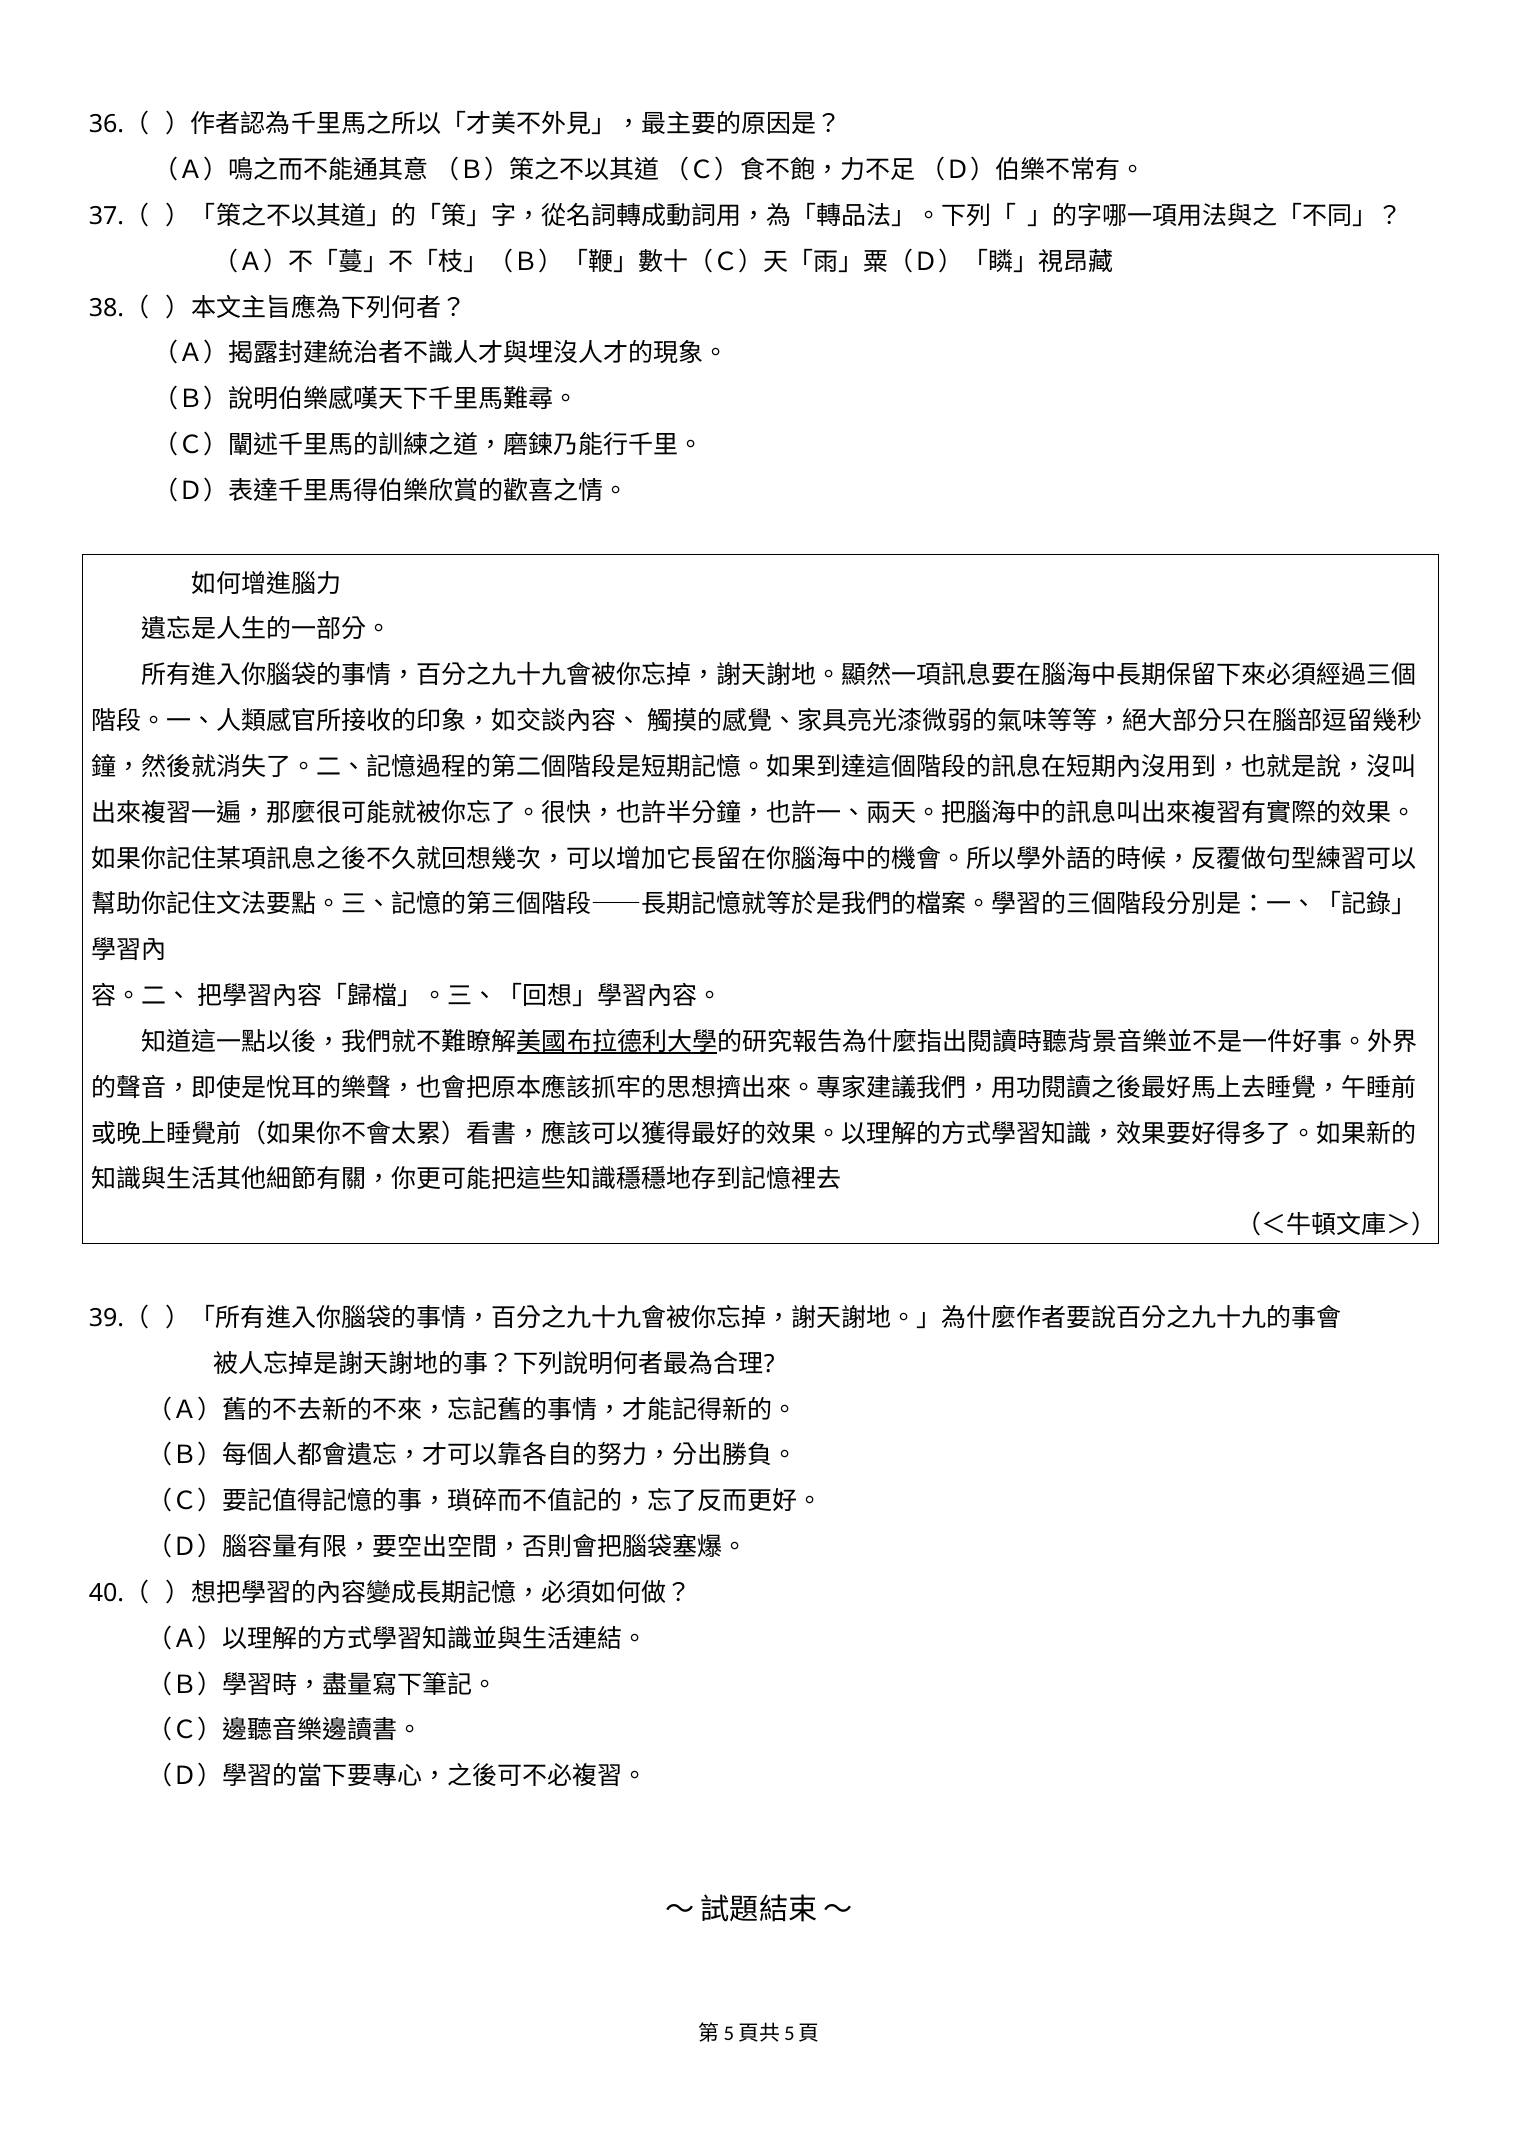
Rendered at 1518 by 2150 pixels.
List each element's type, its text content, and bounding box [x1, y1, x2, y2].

text （Ｂ）學習時，盡量寫下筆記。 [89, 1656, 1429, 1702]
text （Ｃ）闡述千里馬的訓練之道，磨鍊乃能行千里。 [89, 417, 1429, 463]
table_header 如何增進腦力 遺忘是人生的一部分。 所有進入你腦袋的事情，百分之九十九會被你忘掉，謝天謝地。顯然一項訊息要在腦海中長期保留下來必須經過三個階段。一、人類感官所接收的印象，如交談內容、 觸摸的感覺、家具亮光漆微弱的氣味等等，絕大部分只在腦部逗留幾秒鐘，然後就消失了。二、記憶過程的第二個階段是短期記憶。如果到達這個階段的訊息在短期內沒用到，也就是說，沒叫出來複習一遍，那麼很可能就被你忘了。很快，也許半分鐘，也許一、兩天。把腦海中的訊息叫出來複習有實際的效果。如果你記住某項訊息之後不久就回想幾次，可以增加它長留在你腦海中的機會。所以學外語的時候，反覆做句型練習可以幫助你記住文法要點。三、記憶的第三個階段——長期記憶就等於是我們的檔案。學習的三個階段分別是：一、「記錄」學習內 容。二、 把學習內容「歸檔」。三、「回想」學習內容。 知道這一點以後，我們就不難瞭解美國 布拉德利大學的研究報告為什麼指出閱讀時聽背景音樂並不是一件好事。外界的聲音，即使是悅耳的樂聲，也會把原本應該抓牢的思想擠出來。專家建議我們，用功閱讀之後最好馬上去睡覺，午睡前或晚上睡覺前（如果你不會太累）看書，應該可以獲得最好的效果。以理解的方式學習知識，效果要好得多了。如果新的知識與生活其他細節有關，你更可能把這些知識穩穩地存到記憶裡去 （＜牛頓文庫＞） [83, 555, 1438, 1243]
text （Ｂ）說明伯樂感嘆天下千里馬難尋。 [89, 371, 1429, 417]
text （Ａ）舊的不去新的不來，忘記舊的事情，才能記得新的。 [89, 1381, 1429, 1427]
text （Ａ）以理解的方式學習知識並與生活連結。 [89, 1611, 1429, 1656]
text 39.（ ）「所有進入你腦袋的事情，百分之九十九會被你忘掉，謝天謝地。」為什麼作者要說百分之九十九的事會被人忘掉是謝天謝地的事？下列說明何者最為合理? [89, 1290, 1354, 1381]
text （Ａ）鳴之而不能通其意 （Ｂ）策之不以其道 （Ｃ）食不飽，力不足 （Ｄ）伯樂不常有。 [89, 142, 1429, 188]
text 36.（ ）作者認為千里馬之所以「才美不外見」，最主要的原因是？ [89, 96, 1429, 142]
text 37.（ ）「策之不以其道」的「策」字，從名詞轉成動詞用，為「轉品法」。下列「 」的字哪一項用法與之「不同」？ [89, 188, 1429, 233]
text （Ａ）不「蔓」不「枝」（Ｂ）「鞭」數十（Ｃ）天「雨」粟（Ｄ）「瞵」視昂藏 [89, 233, 1429, 279]
text （Ａ）揭露封建統治者不識人才與埋沒人才的現象。 [89, 325, 1429, 371]
text （Ｂ）每個人都會遺忘，才可以靠各自的努力，分出勝負。 [89, 1427, 1429, 1473]
text （Ｃ）邊聽音樂邊讀書。 [89, 1702, 1429, 1748]
text 38.（ ）本文主旨應為下列何者？ [89, 279, 1429, 325]
text （Ｃ）要記值得記憶的事，瑣碎而不值記的，忘了反而更好。 [89, 1473, 1429, 1519]
text 〜 試題結束 〜 [89, 1869, 1429, 1944]
text 40.（ ）想把學習的內容變成長期記憶，必須如何做？ [89, 1565, 1429, 1611]
text （Ｄ）學習的當下要專心，之後可不必複習。 [89, 1748, 1429, 1794]
text （Ｄ）表達千里馬得伯樂欣賞的歡喜之情。 [89, 463, 1429, 508]
text （Ｄ）腦容量有限，要空出空間，否則會把腦袋塞爆。 [89, 1519, 1429, 1565]
